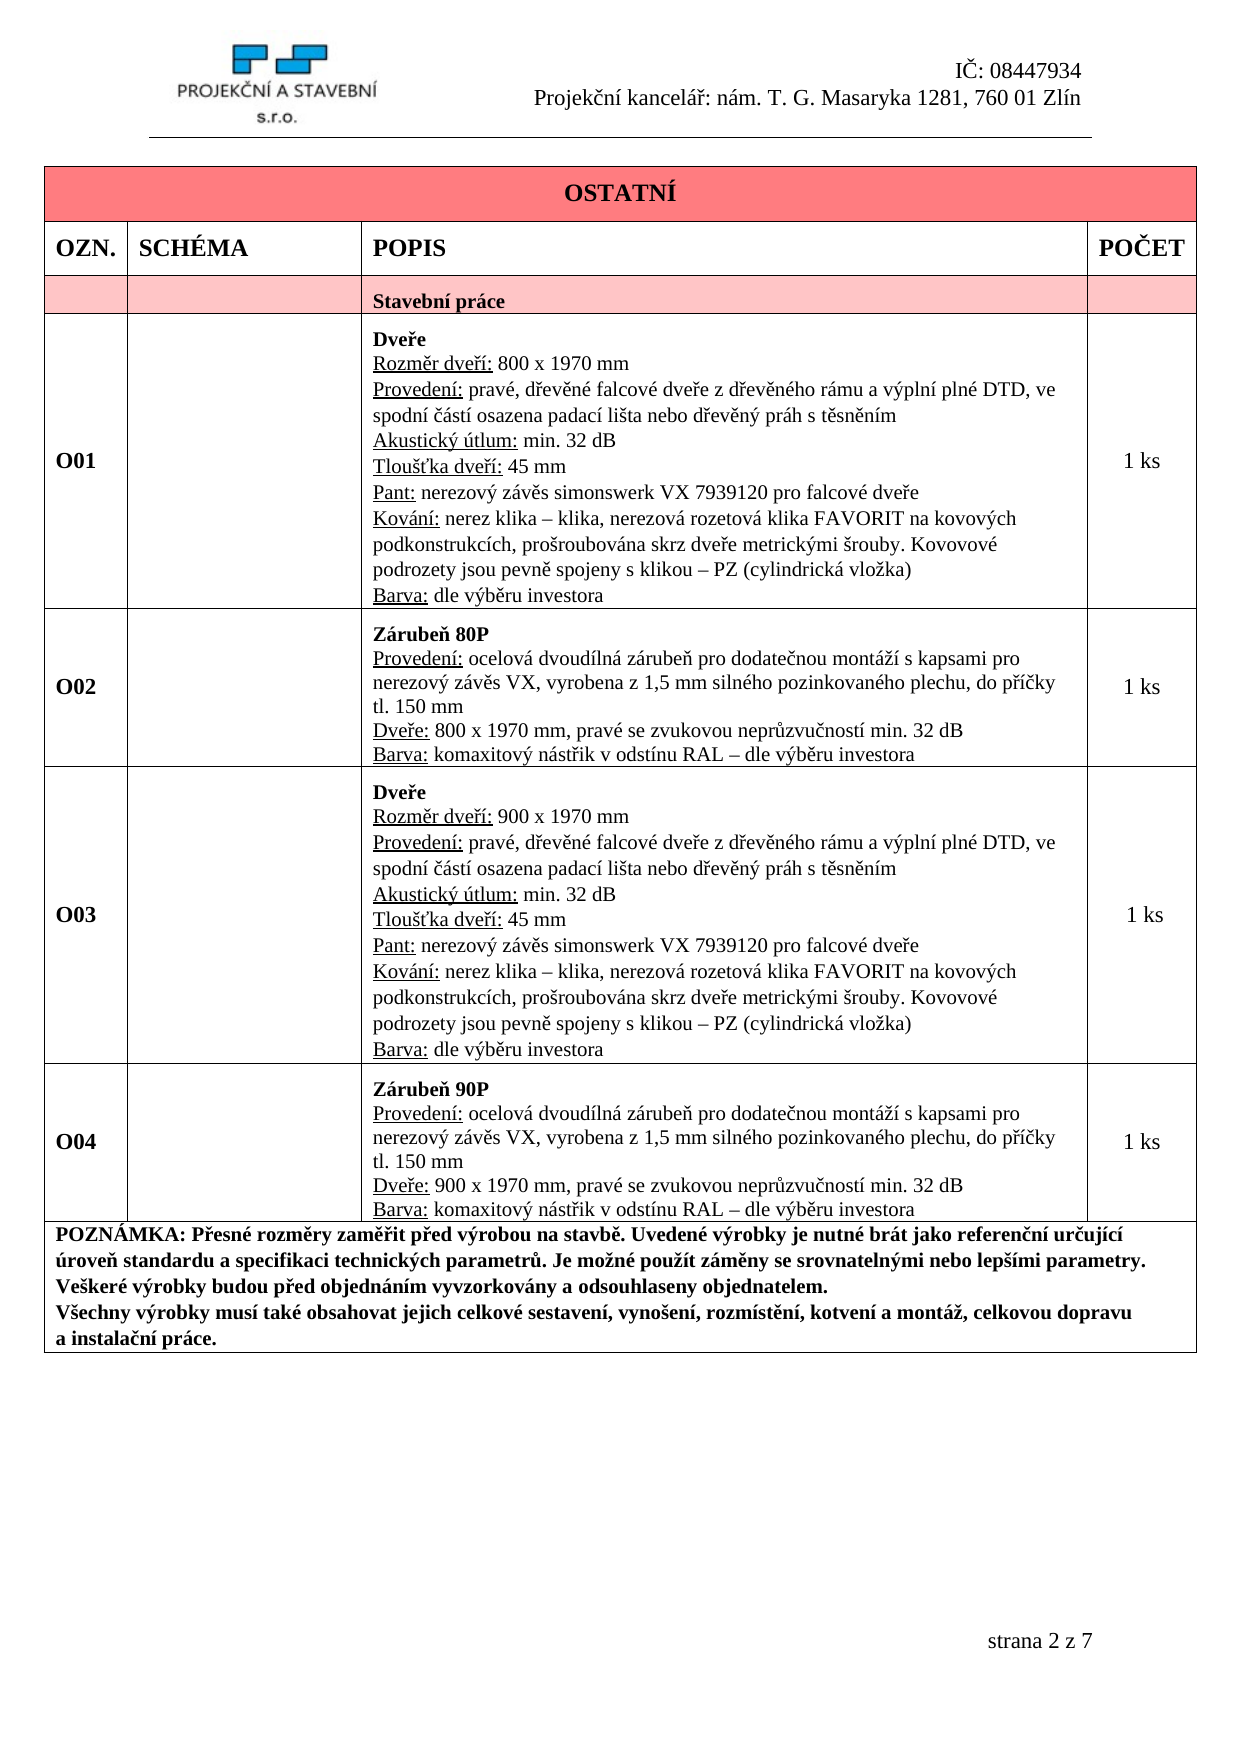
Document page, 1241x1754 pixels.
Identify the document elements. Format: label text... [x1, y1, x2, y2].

table_cell 1 ks [1088, 609, 1196, 766]
table_cell Stavební práce [362, 276, 1087, 313]
table_cell Zárubeň 80P Provedení: ocelová dvoudílná zárubeň pro dodatečnou montáží s kapsami pro nerezový závěs VX, vyrobena z 1,5 mm silného pozinkovaného plechu, do příčky tl. 150 mm Dveře: 800 x 1970 mm, pravé se zvukovou neprůzvučností min. 32 dB Barva: komaxitový nástřik v odstínu RAL – dle výběru investora [362, 609, 1087, 766]
table_cell [1088, 276, 1196, 313]
table_cell O04 [45, 1064, 127, 1221]
table_header OSTATNÍ [45, 167, 1196, 221]
table_cell O01 [45, 314, 127, 608]
table_cell OZN. [45, 222, 127, 275]
table_cell [128, 314, 361, 608]
table_cell 1 ks [1088, 314, 1196, 608]
table_cell Zárubeň 90P Provedení: ocelová dvoudílná zárubeň pro dodatečnou montáží s kapsami pro nerezový závěs VX, vyrobena z 1,5 mm silného pozinkovaného plechu, do příčky tl. 150 mm Dveře: 900 x 1970 mm, pravé se zvukovou neprůzvučností min. 32 dB Barva: komaxitový nástřik v odstínu RAL – dle výběru investora [362, 1064, 1087, 1221]
table_cell O02 [45, 609, 127, 766]
table_cell POPIS [362, 222, 1087, 275]
table_cell Dveře Rozměr dveří: 900 x 1970 mm Provedení: pravé, dřevěné falcové dveře z dřevěného rámu a výplní plné DTD, ve spodní částí osazena padací lišta nebo dřevěný práh s těsněním Akustický útlum: min. 32 dB Tloušťka dveří: 45 mm Pant: nerezový závěs simonswerk VX 7939120 pro falcové dveře Kování: nerez klika – klika, nerezová rozetová klika FAVORIT na kovových podkonstrukcích, prošroubována skrz dveře metrickými šrouby. Kovovové podrozety jsou pevně spojeny s klikou – PZ (cylindrická vložka) Barva: dle výběru investora [362, 767, 1087, 1063]
table_cell SCHÉMA [128, 222, 361, 275]
table_cell POČET [1088, 222, 1196, 275]
table_cell [128, 609, 361, 766]
table_cell O03 [45, 767, 127, 1063]
table_cell [128, 276, 361, 313]
table_cell [45, 276, 127, 313]
picture [159, 30, 389, 135]
table_cell Dveře Rozměr dveří: 800 x 1970 mm Provedení: pravé, dřevěné falcové dveře z dřevěného rámu a výplní plné DTD, ve spodní částí osazena padací lišta nebo dřevěný práh s těsněním Akustický útlum: min. 32 dB Tloušťka dveří: 45 mm Pant: nerezový závěs simonswerk VX 7939120 pro falcové dveře Kování: nerez klika – klika, nerezová rozetová klika FAVORIT na kovových podkonstrukcích, prošroubována skrz dveře metrickými šrouby. Kovovové podrozety jsou pevně spojeny s klikou – PZ (cylindrická vložka) Barva: dle výběru investora [362, 314, 1087, 608]
table_cell 1 ks [1088, 767, 1196, 1063]
table_cell 1 ks [1088, 1064, 1196, 1221]
table_cell [128, 767, 361, 1063]
table_cell [128, 1064, 361, 1221]
table_cell POZNÁMKA: Přesné rozměry zaměřit před výrobou na stavbě. Uvedené výrobky je nutné brát jako referenční určující úroveň standardu a specifikaci technických parametrů. Je možné použít záměny se srovnatelnými nebo lepšími parametry. Veškeré výrobky budou před objednáním vyvzorkovány a odsouhlaseny objednatelem. Všechny výrobky musí také obsahovat jejich celkové sestavení, vynošení, rozmístění, kotvení a montáž, celkovou dopravu a instalační práce. [45, 1222, 1196, 1352]
